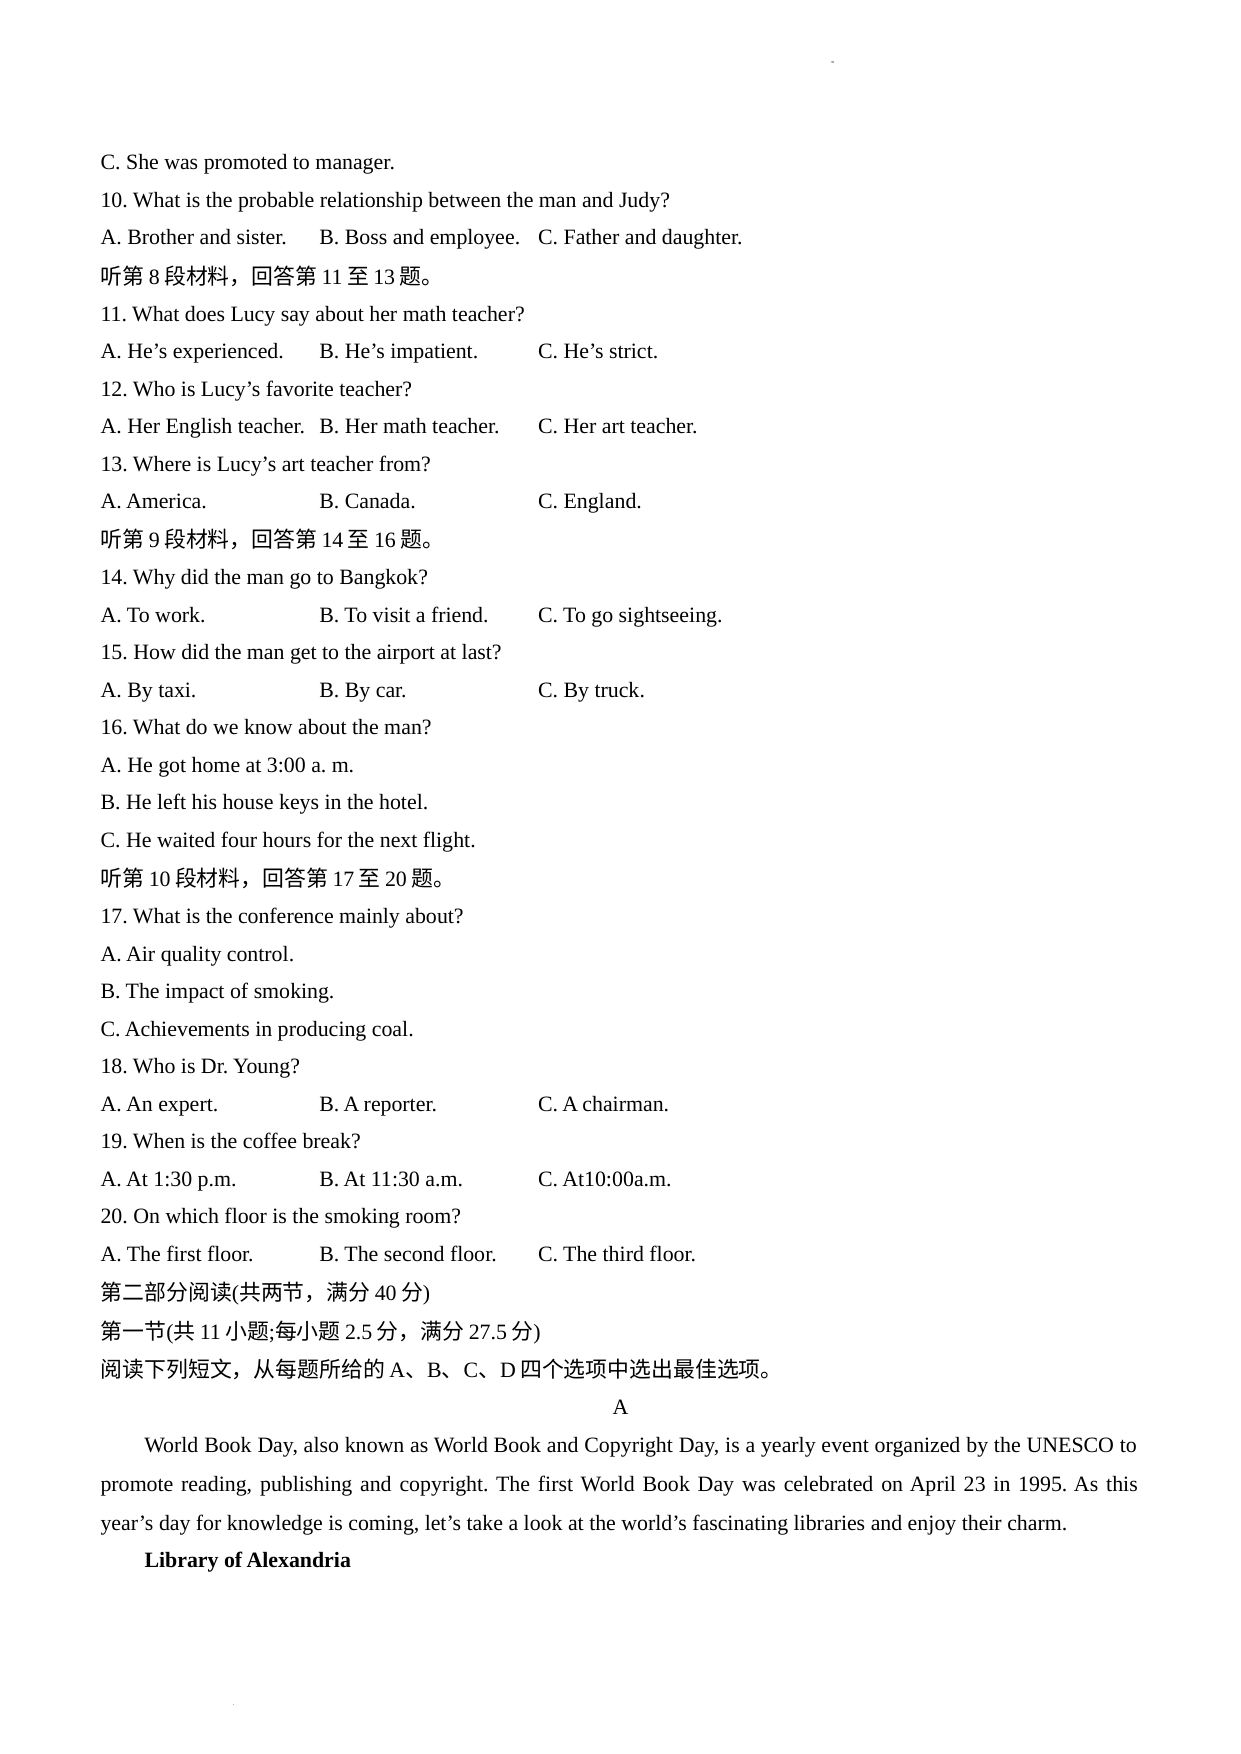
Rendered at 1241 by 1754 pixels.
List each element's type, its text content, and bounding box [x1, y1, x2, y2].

text 听第8段材料，回答第11至13题。 [100, 258, 1140, 291]
text A. Her English teacher. B. Her math teacher. C. Her art teacher. [100, 409, 1140, 442]
text 15. How did the man get to the airport at last? [100, 636, 1140, 668]
text 第一节(共11小题;每小题2.5分，满分27.5分) [100, 1313, 1140, 1346]
text World Book Day, also known as World Book and Copyright Day, is a yearly event organized by the UNESCO to promote reading, publishing and copyright. The first World Book Day was celebrated on April 23 in 1995. As this year’s day for knowledge is coming, let’s take a look at the world’s fascinating libraries and enjoy their charm. [100, 1428, 1140, 1539]
text B. He left his house keys in the hotel. [100, 786, 1140, 818]
text A. He’s experienced. B. He’s impatient. C. He’s strict. [100, 334, 1140, 367]
text A. An expert. B. A reporter. C. A chairman. [100, 1087, 1140, 1119]
text C. He waited four hours for the next flight. [100, 823, 1140, 856]
text 11. What does Lucy say about her math teacher? [100, 297, 1140, 329]
text C. Achievements in producing coal. [100, 1012, 1140, 1044]
text 13. Where is Lucy’s art teacher from? [100, 447, 1140, 479]
text A. By taxi. B. By car. C. By truck. [100, 673, 1140, 706]
text 阅读下列短文，从每题所给的A、B、C、D四个选项中选出最佳选项。 [100, 1352, 1140, 1384]
text Library of Alexandria [100, 1544, 1140, 1576]
text 第二部分阅读(共两节，满分40分) [100, 1274, 1140, 1307]
text A. At 1:30 p.m. B. At 11:30 a.m. C. At10:00a.m. [100, 1162, 1140, 1194]
text A. The first floor. B. The second floor. C. The third floor. [100, 1237, 1140, 1269]
text 18. Who is Dr. Young? [100, 1049, 1140, 1082]
text 20. On which floor is the smoking room? [100, 1199, 1140, 1232]
text 16. What do we know about the man? [100, 711, 1140, 743]
text C. She was promoted to manager. [100, 146, 1140, 178]
text A. Brother and sister. B. Boss and employee. C. Father and daughter. [100, 221, 1140, 253]
text 12. Who is Lucy’s favorite teacher? [100, 372, 1140, 404]
text 14. Why did the man go to Bangkok? [100, 561, 1140, 593]
text A [100, 1391, 1140, 1423]
text A. He got home at 3:00 a. m. [100, 748, 1140, 781]
text A. America. B. Canada. C. England. [100, 484, 1140, 517]
text A. To work. B. To visit a friend. C. To go sightseeing. [100, 598, 1140, 631]
text 10. What is the probable relationship between the man and Judy? [100, 183, 1140, 216]
text B. The impact of smoking. [100, 974, 1140, 1007]
text 听第10段材料，回答第17至20题。 [100, 861, 1140, 893]
text 听第9段材料，回答第14至16题。 [100, 522, 1140, 554]
text 17. What is the conference mainly about? [100, 899, 1140, 932]
text A. Air quality control. [100, 937, 1140, 969]
text 19. When is the coffee break? [100, 1124, 1140, 1157]
